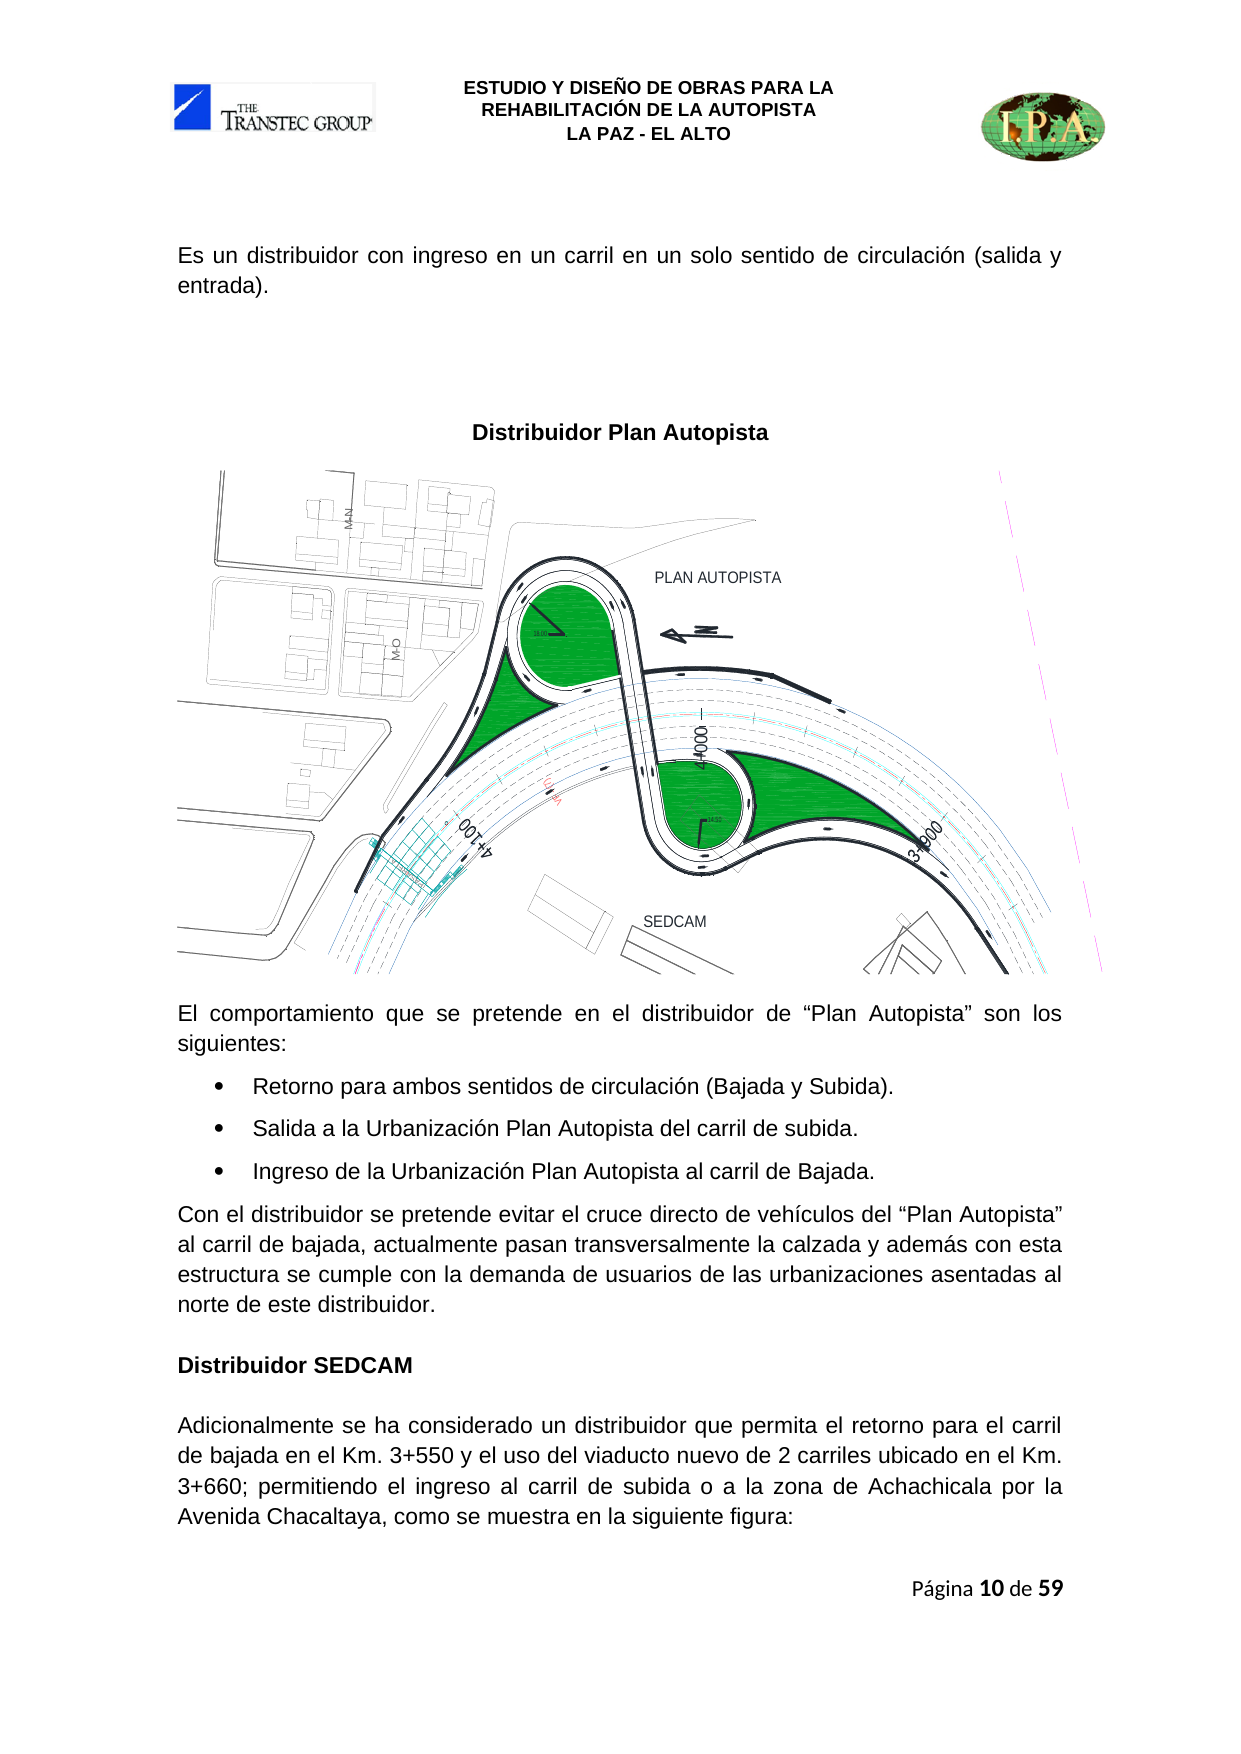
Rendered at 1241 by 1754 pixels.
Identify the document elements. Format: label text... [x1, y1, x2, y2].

list Ingreso de la Urbanización Plan Autopista al carril de Bajada. [215, 1158, 1063, 1184]
picture [169, 82, 377, 132]
text El comportamiento que se pretende en el distribuidor de “Plan Autopista” son los siguientes: [177, 1000, 1063, 1056]
list Retorno para ambos sentidos de circulación (Bajada y Subida). [215, 1073, 1063, 1099]
text Es un distribuidor con ingreso en un carril en un solo sentido de circulación (salida y entrada). [177, 242, 1063, 298]
list Salida a la Urbanización Plan Autopista del carril de subida. [215, 1115, 1063, 1142]
text Adicionalmente se ha considerado un distribuidor que permita el retorno para el carril de bajada en el Km. 3+550 y el uso del viaducto nuevo de 2 carriles ubicado en el Km. 3+660; permitiendo el ingreso al carril de subida o a la zona de Achachicala por la Avenida Chacaltaya, como se muestra en la siguiente figura: [177, 1412, 1063, 1529]
text Con el distribuidor se pretende evitar el cruce directo de vehículos del “Plan Autopista” al carril de bajada, actualmente pasan transversalmente la calzada y además con esta estructura se cumple con la demanda de usuarios de las urbanizaciones asentadas al norte de este distribuidor. [177, 1201, 1063, 1318]
picture [976, 73, 1108, 177]
text Distribuidor SEDCAM [177, 1352, 1063, 1378]
text Distribuidor Plan Autopista [177, 393, 1063, 446]
